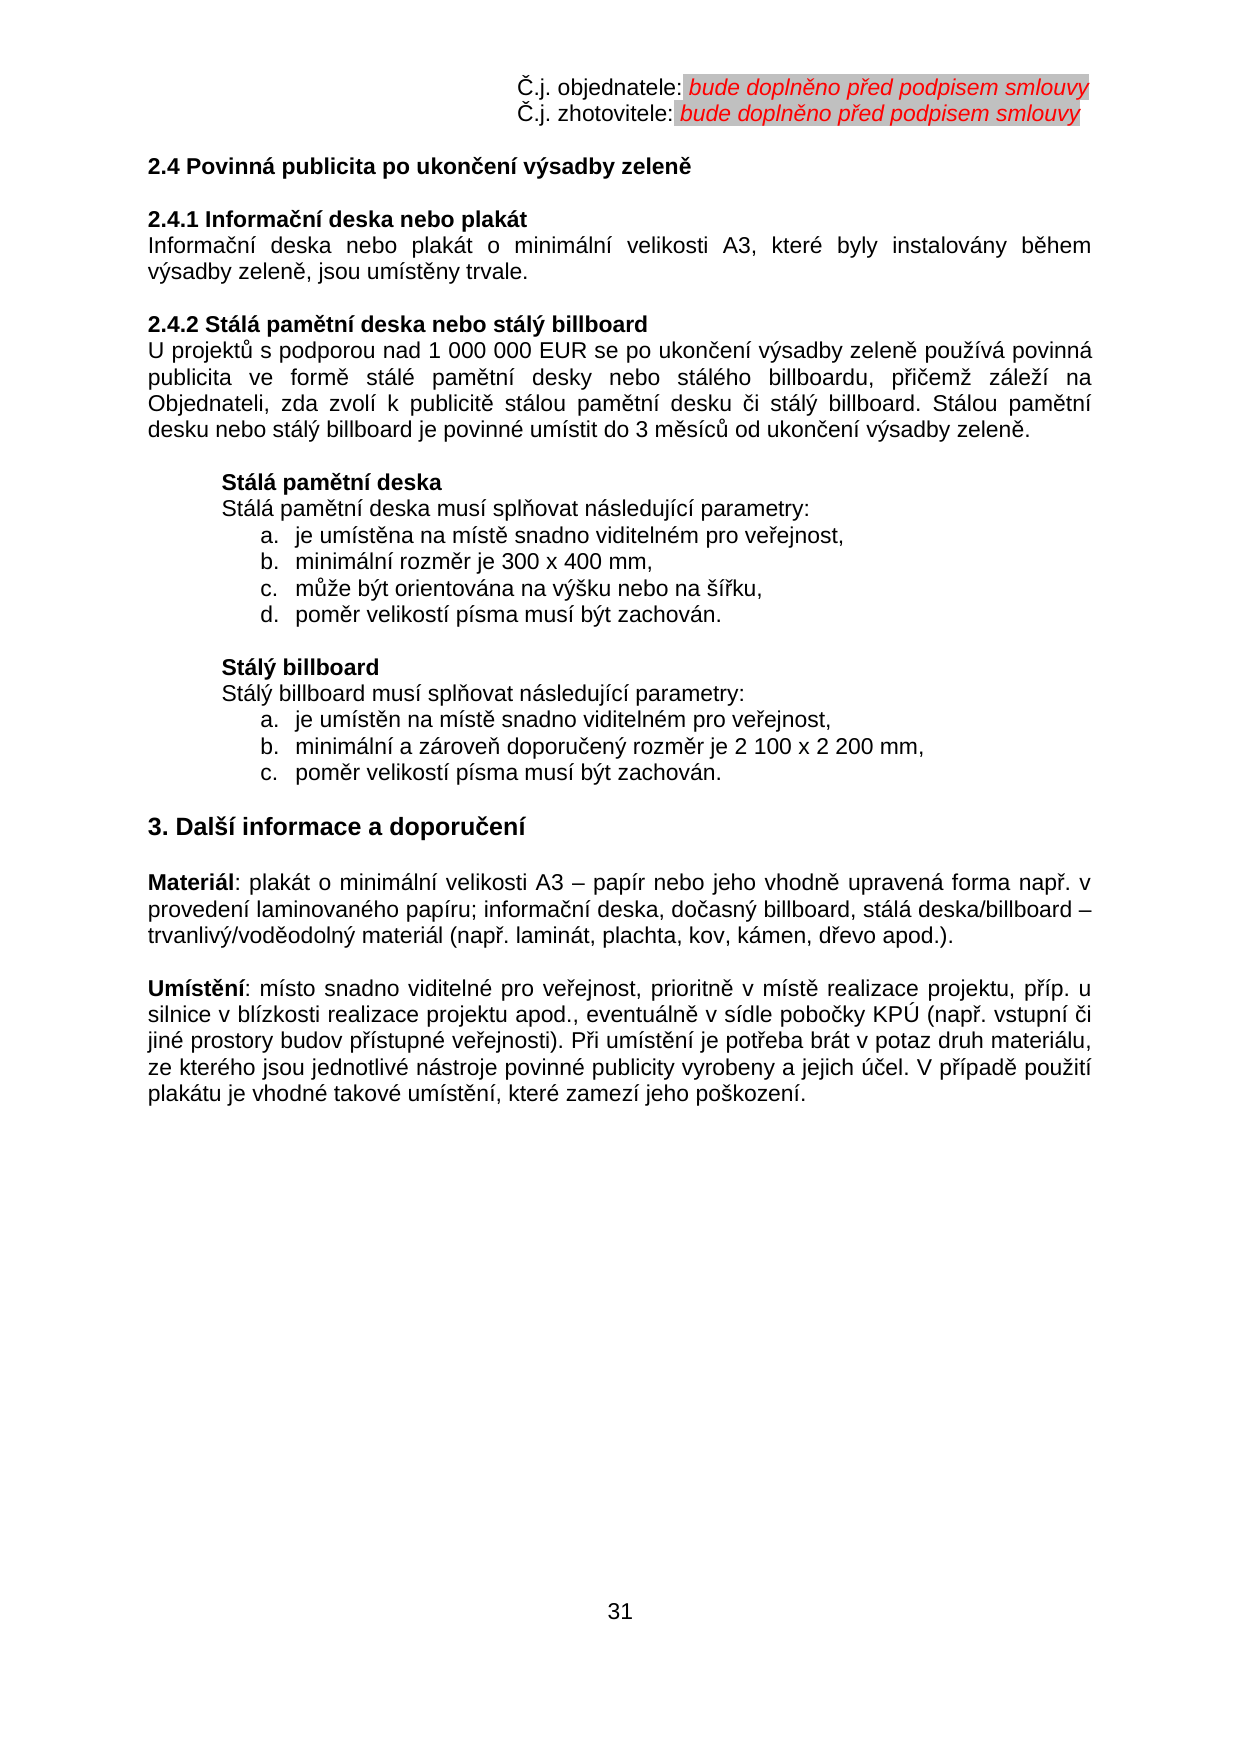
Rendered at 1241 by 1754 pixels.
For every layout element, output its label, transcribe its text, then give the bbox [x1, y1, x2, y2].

text Stálá pamětní deska musí splňovat následující parametry: [148, 495, 1093, 522]
text Stálý billboard musí splňovat následující parametry: [148, 680, 1093, 706]
text Stálý billboard [148, 653, 1093, 680]
text 2.4.1 Informační deska nebo plakát [148, 206, 1093, 232]
list je umístěn na místě snadno viditelném pro veřejnost, [260, 706, 1093, 733]
text 2.4.2 Stálá pamětní deska nebo stálý billboard [148, 311, 1093, 337]
text Materiál: plakát o minimální velikosti A3 – papír nebo jeho vhodně upravená forma např. v provedení laminovaného papíru; informační deska, dočasný billboard, stálá deska/billboard – trvanlivý/voděodolný materiál (např. laminát, plachta, kov, kámen, dřevo apod.). [148, 869, 1093, 948]
text 2.4 Povinná publicita po ukončení výsadby zeleně [148, 153, 1093, 179]
text U projektů s podporou nad 1 000 000 EUR se po ukončení výsadby zeleně používá povinná publicita ve formě stálé pamětní desky nebo stálého billboardu, přičemž záleží na Objednateli, zda zvolí k publicitě stálou pamětní desku či stálý billboard. Stálou pamětní desku nebo stálý billboard je povinné umístit do 3 měsíců od ukončení výsadby zeleně. [148, 337, 1093, 443]
list je umístěna na místě snadno viditelném pro veřejnost, [260, 522, 1093, 548]
text Umístění: místo snadno viditelné pro veřejnost, prioritně v místě realizace projektu, příp. u silnice v blízkosti realizace projektu apod., eventuálně v sídle pobočky KPÚ (např. vstupní či jiné prostory budov přístupné veřejnosti). Při umístění je potřeba brát v potaz druh materiálu, ze kterého jsou jednotlivé nástroje povinné publicity vyrobeny a jejich účel. V případě použití plakátu je vhodné takové umístění, které zamezí jeho poškození. [148, 974, 1093, 1106]
text Stálá pamětní deska [148, 469, 1093, 495]
text Informační deska nebo plakát o minimální velikosti A3, které byly instalovány během výsadby zeleně, jsou umístěny trvale. [148, 232, 1093, 284]
list minimální rozměr je 300 x 400 mm, [260, 548, 1093, 574]
list může být orientována na výšku nebo na šířku, [260, 574, 1093, 601]
list minimální a zároveň doporučený rozměr je 2 100 x 2 200 mm, [260, 733, 1093, 759]
text 3. Další informace a doporučení [148, 812, 1093, 840]
list poměr velikostí písma musí být zachován. [260, 759, 1093, 785]
list poměr velikostí písma musí být zachován. [260, 601, 1093, 627]
